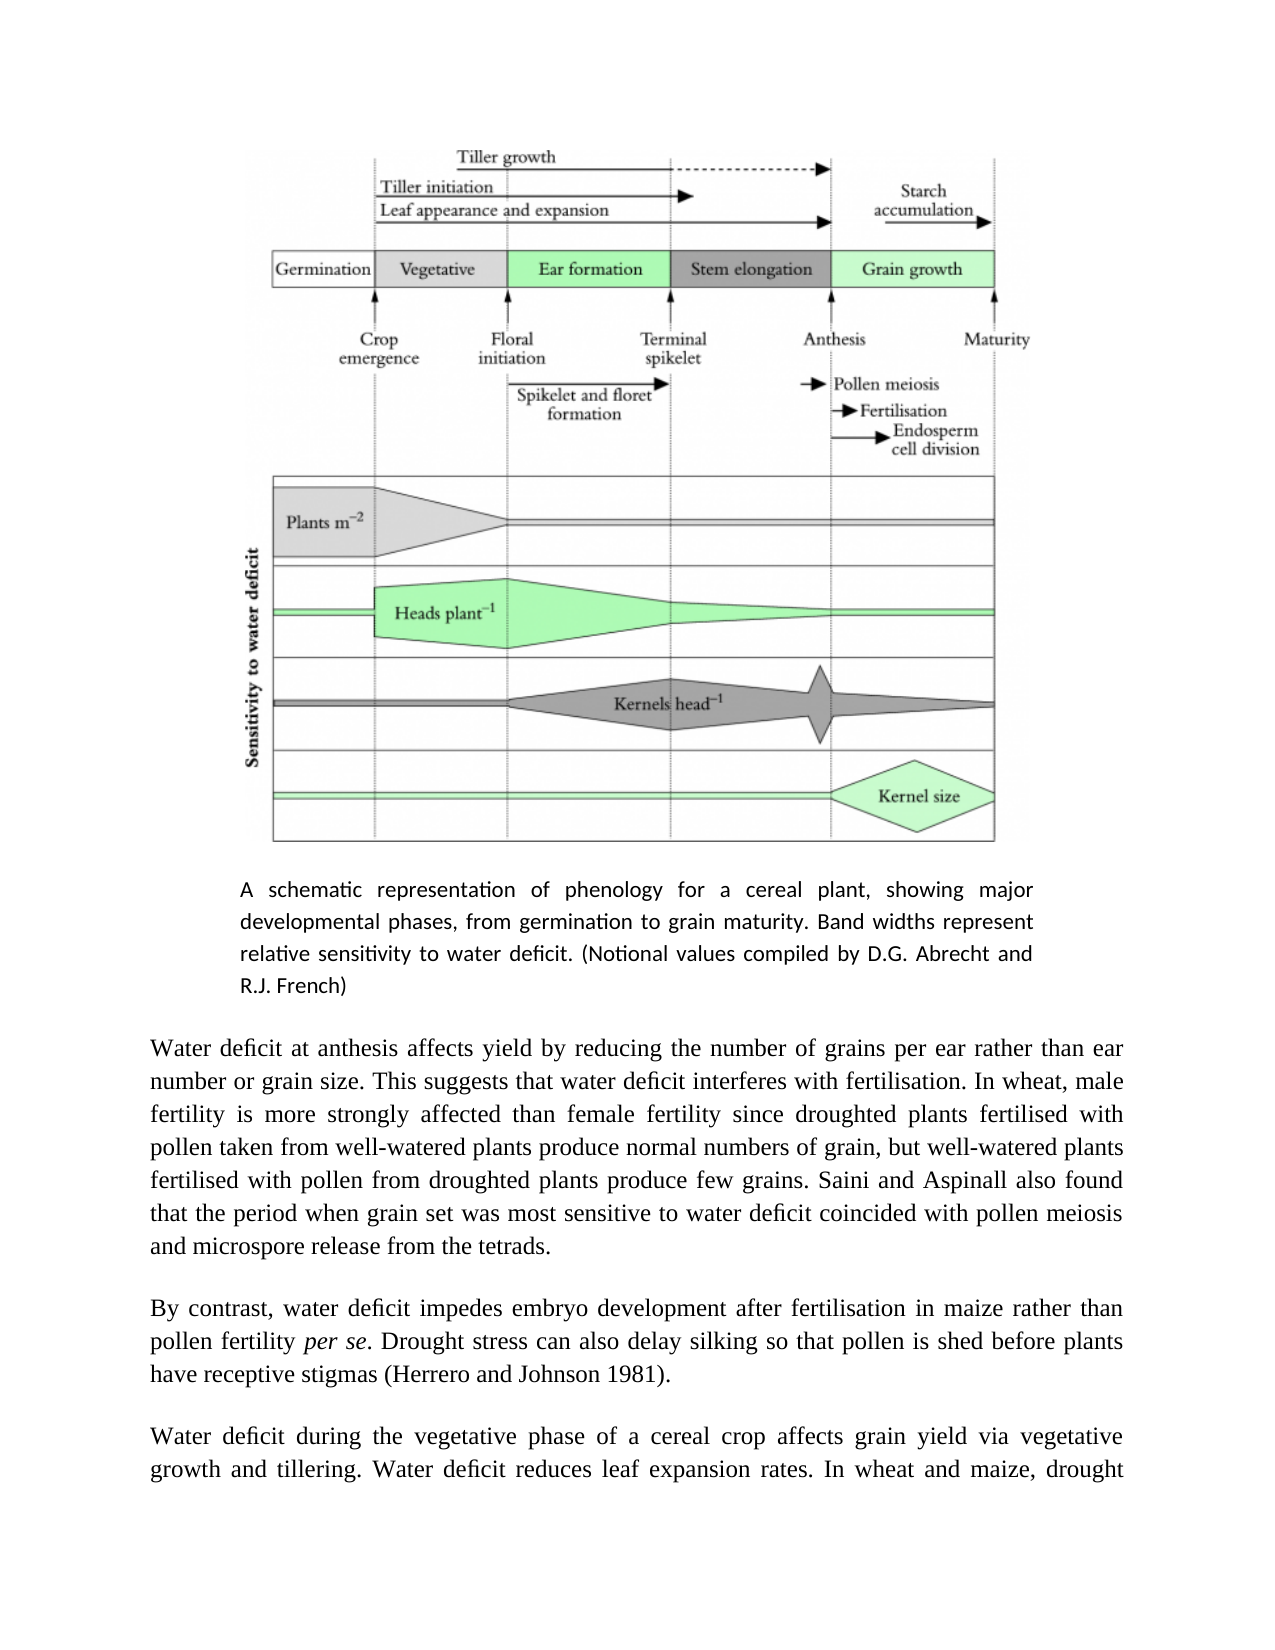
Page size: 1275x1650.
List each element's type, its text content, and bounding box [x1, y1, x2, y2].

text By contrast, water deﬁcit impedes embryo development after fertilisation in maize rather than pollen fertility per se. Drought stress can also delay silking so that pollen is shed before plants have receptive stigmas (Herrero and Johnson 1981). [150, 1293, 1125, 1388]
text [150, 1421, 1125, 1483]
picture [244, 150, 1031, 842]
text Water deﬁcit at anthesis affects yield by reducing the number of grains per ear rather than ear number or grain size. This suggests that water deﬁcit interferes with fertilisation. In wheat, male fertility is more strongly affected than female fertility since droughted plants fertilised with pollen taken from well-watered plants produce normal numbers of grain, but well-watered plants fertilised with pollen from droughted plants produce few grains. Saini and Aspinall also found that the period when grain set was most sensitive to water deﬁcit coincided with pollen meiosis and microspore release from the tetrads. [150, 1033, 1125, 1260]
text A schematic representation of phenology for a cereal plant, showing major developmental phases, from germination to grain maturity. Band widths represent relative sensitivity to water deficit. (Notional values compiled by D.G. Abrecht and R.J. French) [240, 875, 1035, 999]
